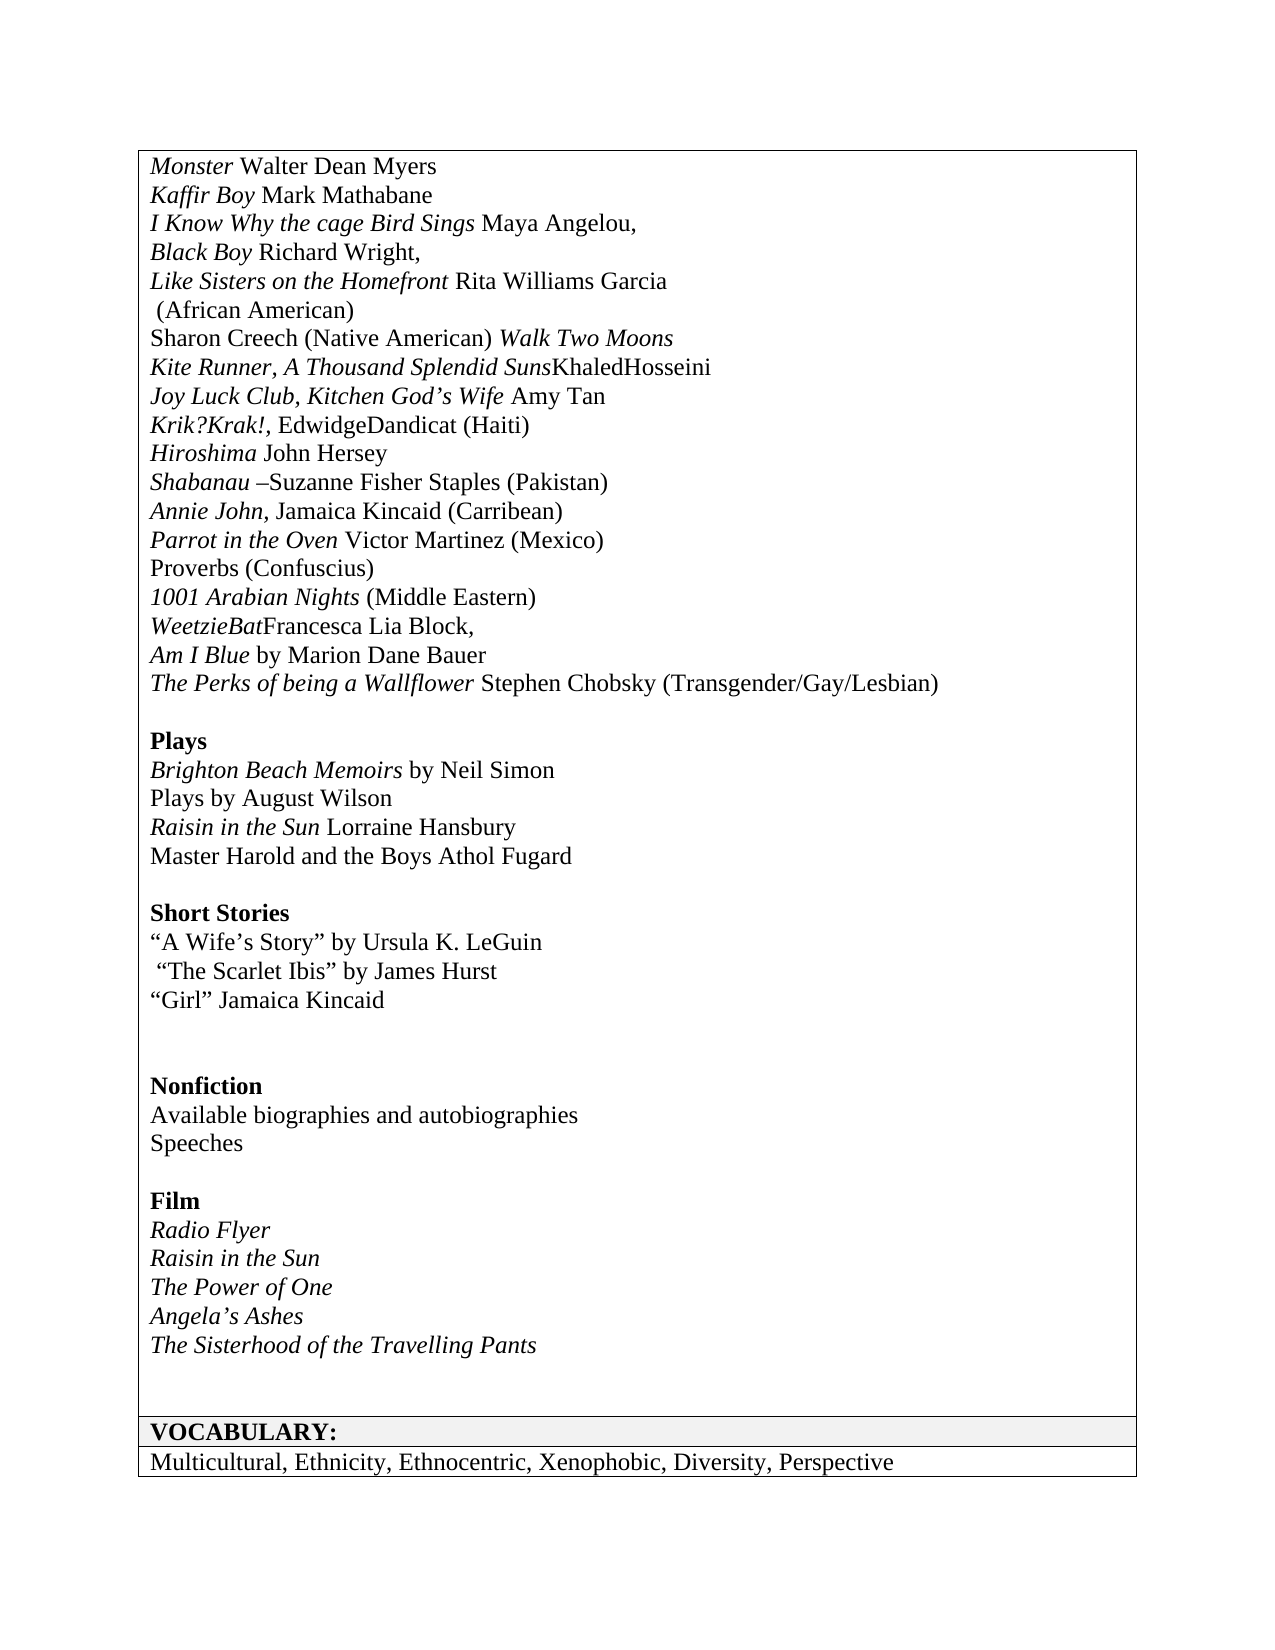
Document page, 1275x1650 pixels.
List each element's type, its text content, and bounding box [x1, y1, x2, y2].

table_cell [139, 151, 1136, 1416]
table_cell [139, 1447, 1136, 1476]
table_cell VOCABULARY: [139, 1417, 1136, 1446]
